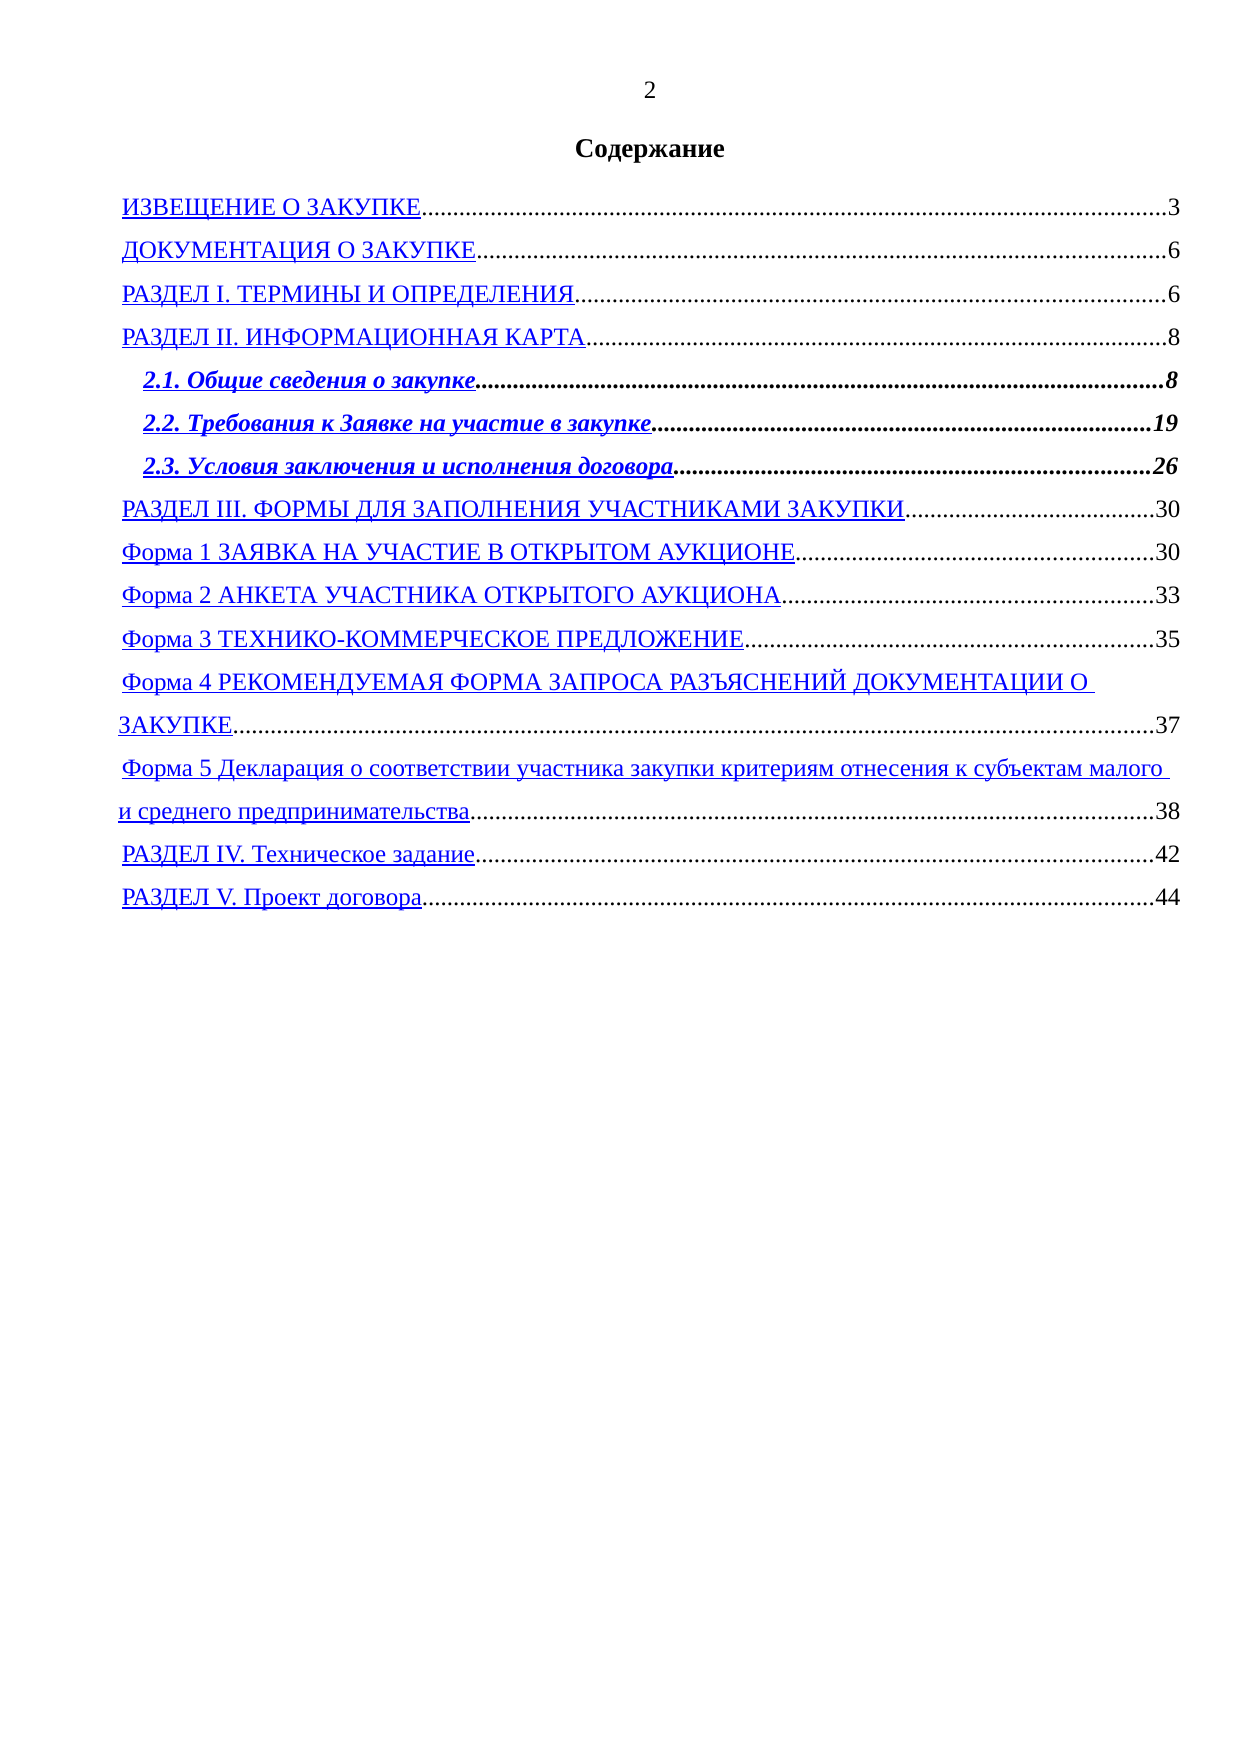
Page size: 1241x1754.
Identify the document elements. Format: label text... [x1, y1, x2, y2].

text РАЗДЕЛ V. Проект договора 44 [118, 882, 1181, 911]
text РАЗДЕЛ IV. Техническое задание 42 [118, 839, 1181, 868]
text Форма 4 РЕКОМЕНДУЕМАЯ ФОРМА ЗАПРОСА РАЗЪЯСНЕНИЙ ДОКУМЕНТАЦИИ О ЗАКУПКЕ 37 [118, 667, 1181, 739]
text РАЗДЕЛ I. ТЕРМИНЫ И ОПРЕДЕЛЕНИЯ 6 [118, 279, 1181, 307]
text 2.1. Общие сведения о закупке 8 [143, 365, 1181, 394]
text ИЗВЕЩЕНИЕ О ЗАКУПКЕ 3 [118, 192, 1181, 221]
text Форма 5 Декларация о соответствии участника закупки критериям отнесения к субъектам малого и среднего предпринимательства 38 [118, 753, 1181, 825]
text ДОКУМЕНТАЦИЯ О ЗАКУПКЕ 6 [118, 236, 1181, 264]
text 2.2. Требования к Заявке на участие в закупке 19 [143, 408, 1181, 437]
text 2.3. Условия заключения и исполнения договора 26 [143, 451, 1181, 480]
text РАЗДЕЛ III. ФОРМЫ ДЛЯ ЗАПОЛНЕНИЯ УЧАСТНИКАМИ ЗАКУПКИ 30 [118, 494, 1181, 523]
text Содержание [118, 132, 1181, 164]
text Форма 3 ТЕХНИКО-КОММЕРЧЕСКОЕ ПРЕДЛОЖЕНИЕ 35 [118, 624, 1181, 652]
text Форма 2 АНКЕТА УЧАСТНИКА ОТКРЫТОГО АУКЦИОНА 33 [118, 581, 1181, 609]
text РАЗДЕЛ II. ИНФОРМАЦИОННАЯ КАРТА 8 [118, 322, 1181, 351]
text Форма 1 ЗАЯВКА НА УЧАСТИЕ В ОТКРЫТОМ АУКЦИОНЕ 30 [118, 537, 1181, 566]
